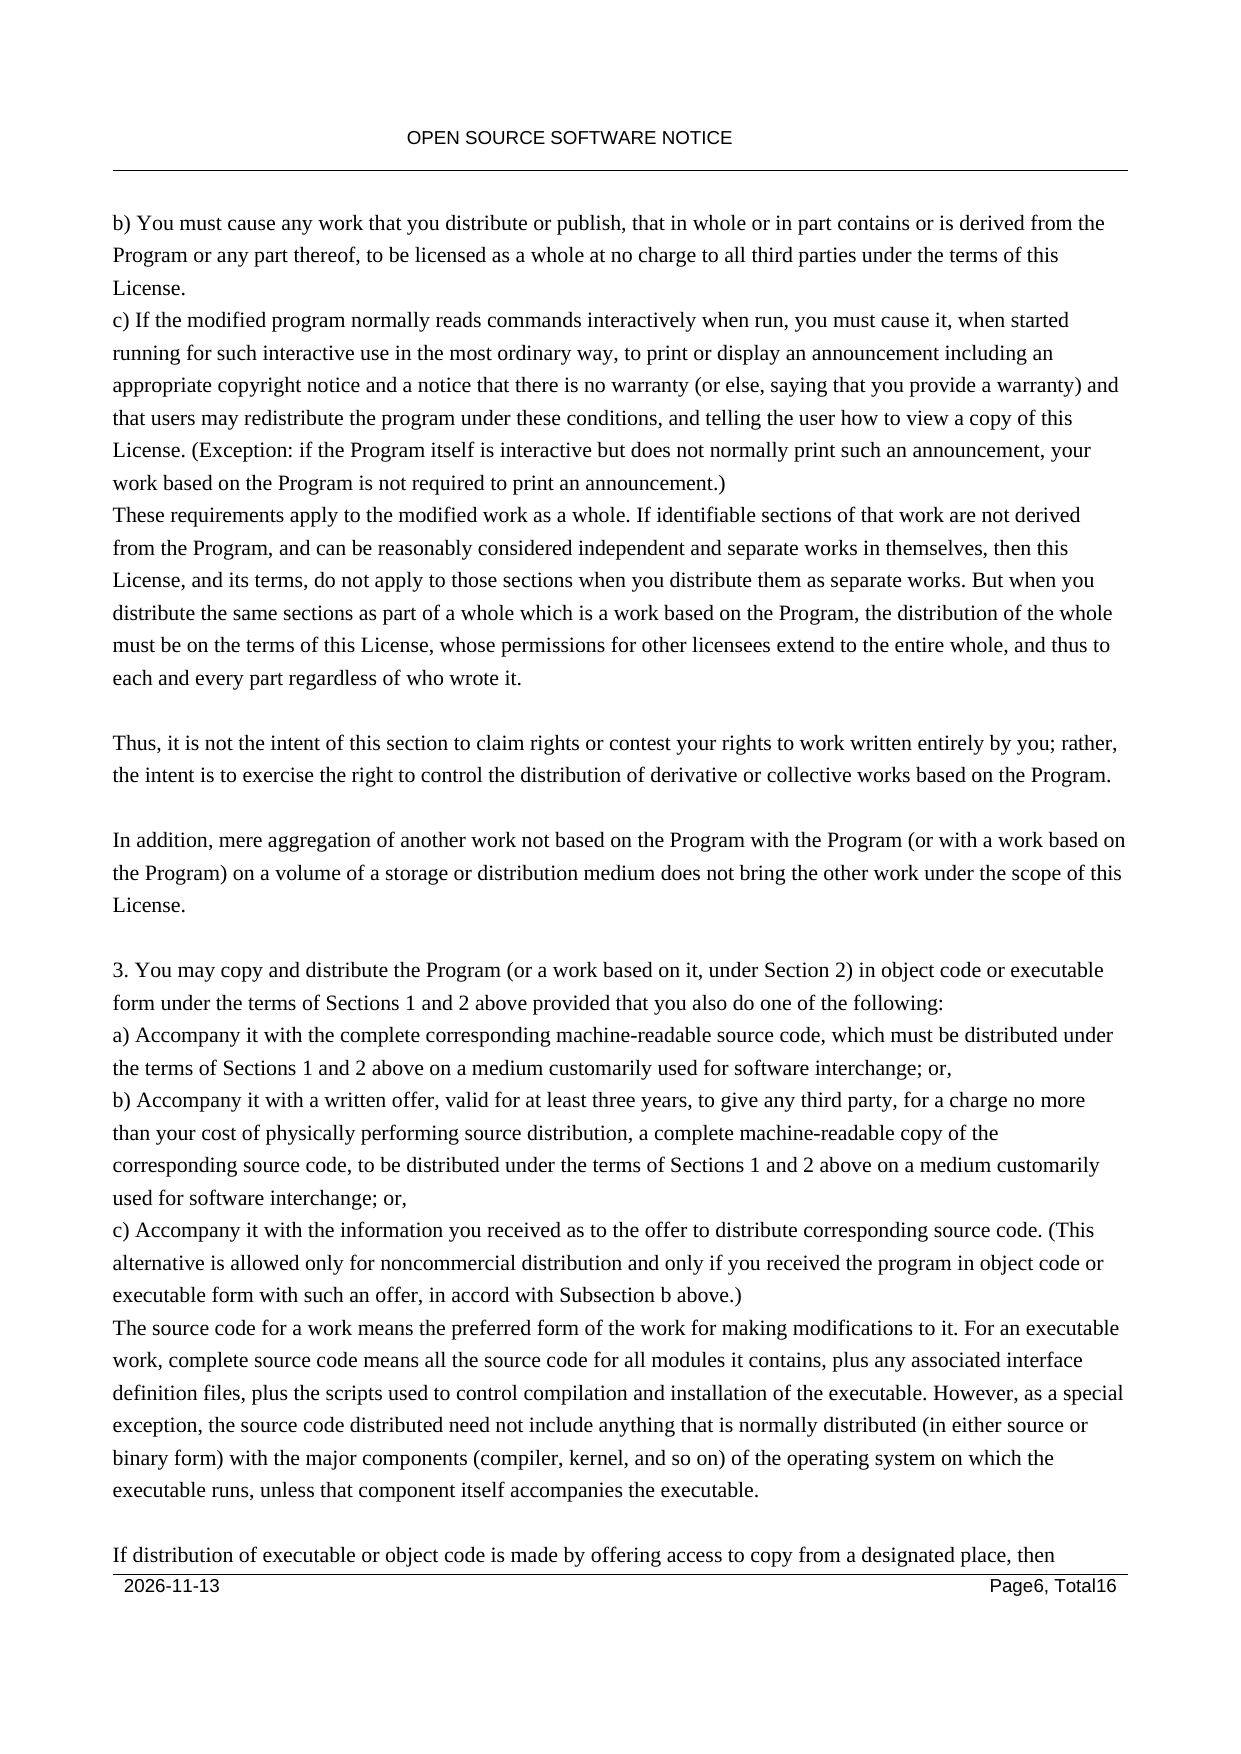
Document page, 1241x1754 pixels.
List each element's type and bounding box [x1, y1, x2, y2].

text [112, 206, 1128, 1571]
